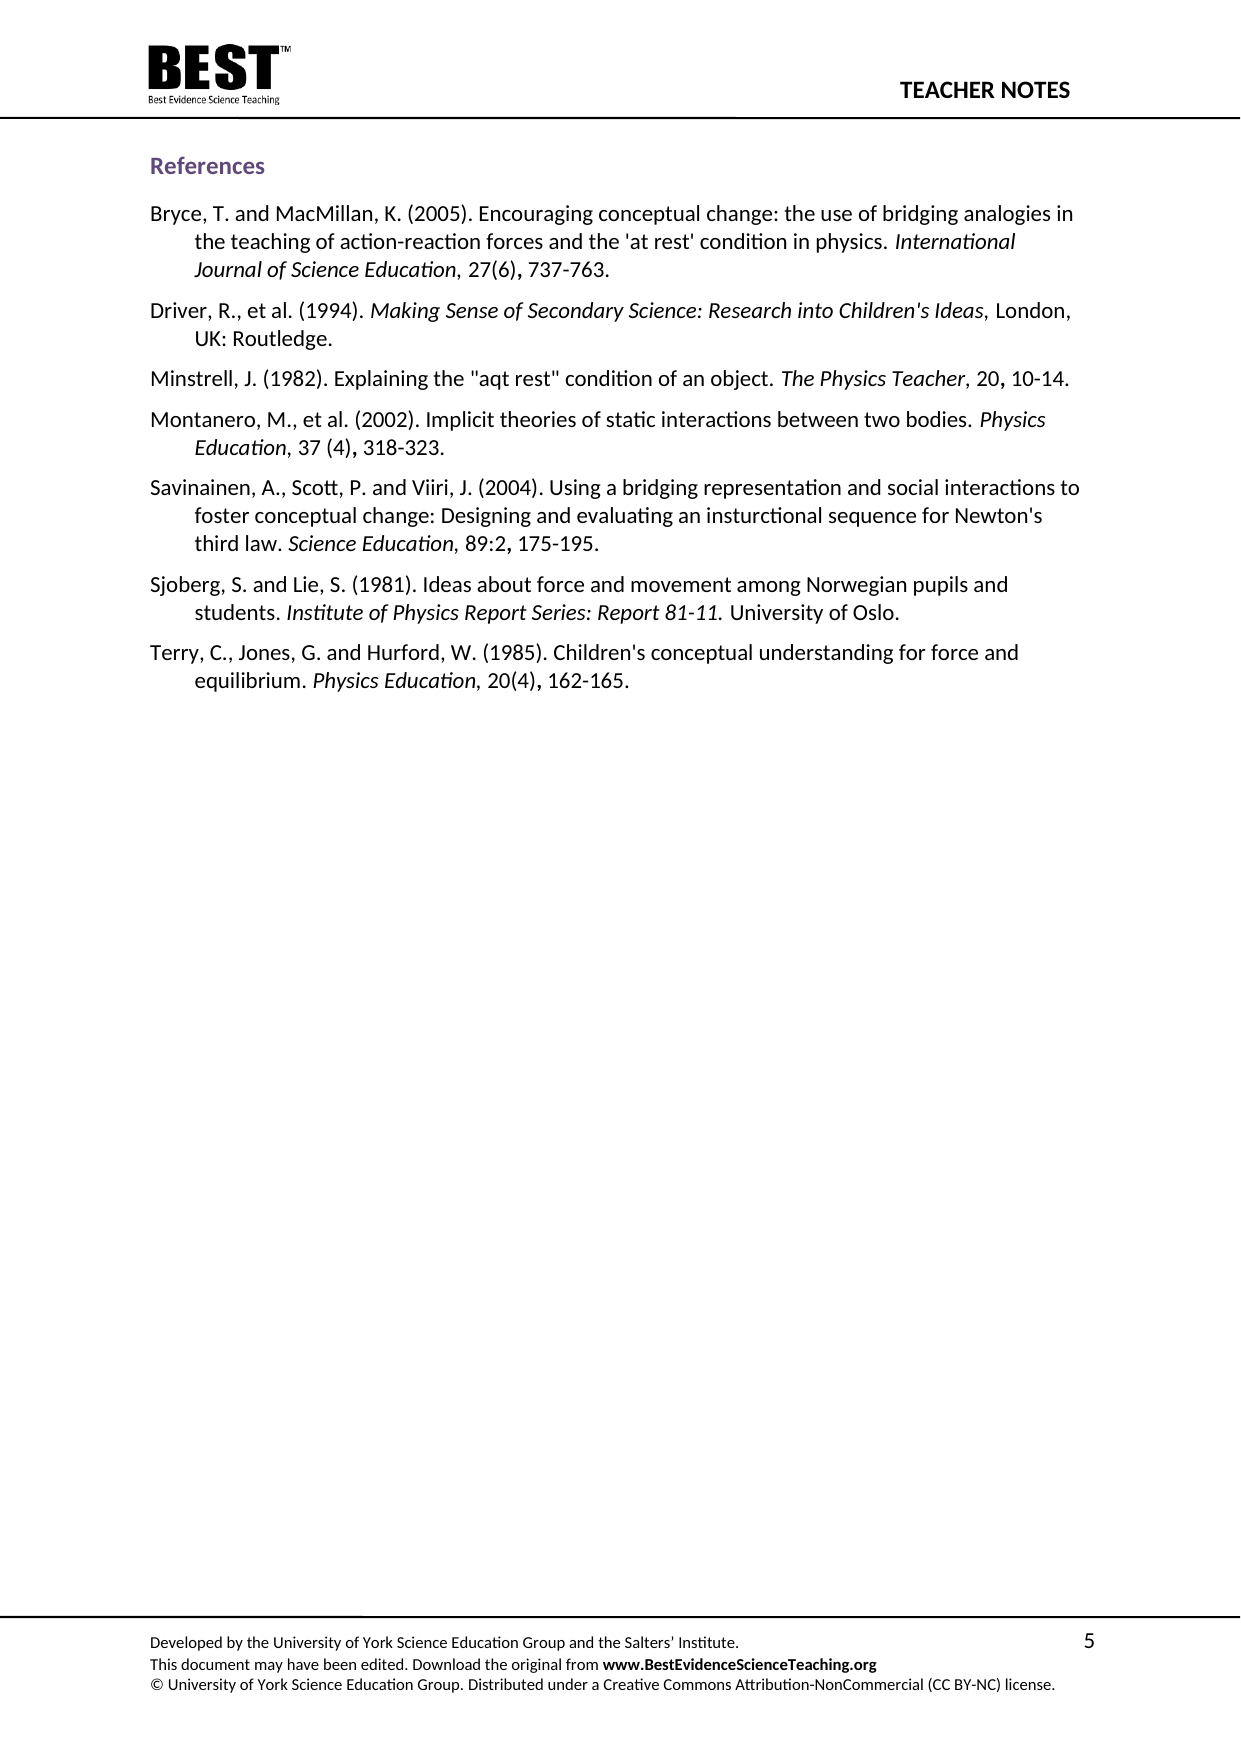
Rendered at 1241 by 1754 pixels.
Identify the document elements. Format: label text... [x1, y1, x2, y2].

text Driver, R., et al. (1994). Making Sense of Secondary Science: Research into Children's Ideas, London, UK: Routledge. [150, 296, 1090, 352]
text Bryce, T. and MacMillan, K. (2005). Encouraging conceptual change: the use of bridging analogies in the teaching of action-reaction forces and the 'at rest' condition in physics. International Journal of Science Education, 27(6), 737-763. [150, 199, 1090, 283]
text References [150, 150, 1090, 181]
text Montanero, M., et al. (2002). Implicit theories of static interactions between two bodies. Physics Education, 37 (4), 318-323. [150, 405, 1090, 461]
text Savinainen, A., Scott, P. and Viiri, J. (2004). Using a bridging representation and social interactions to foster conceptual change: Designing and evaluating an insturctional sequence for Newton's third law. Science Education, 89:2, 175-195. [150, 473, 1090, 557]
text Sjoberg, S. and Lie, S. (1981). Ideas about force and movement among Norwegian pupils and students. Institute of Physics Report Series: Report 81-11. University of Oslo. [150, 570, 1090, 626]
text Minstrell, J. (1982). Explaining the "aqt rest" condition of an object. The Physics Teacher, 20, 10-14. [150, 364, 1090, 392]
picture [148, 44, 291, 105]
text Terry, C., Jones, G. and Hurford, W. (1985). Children's conceptual understanding for force and equilibrium. Physics Education, 20(4), 162-165. [150, 638, 1090, 694]
